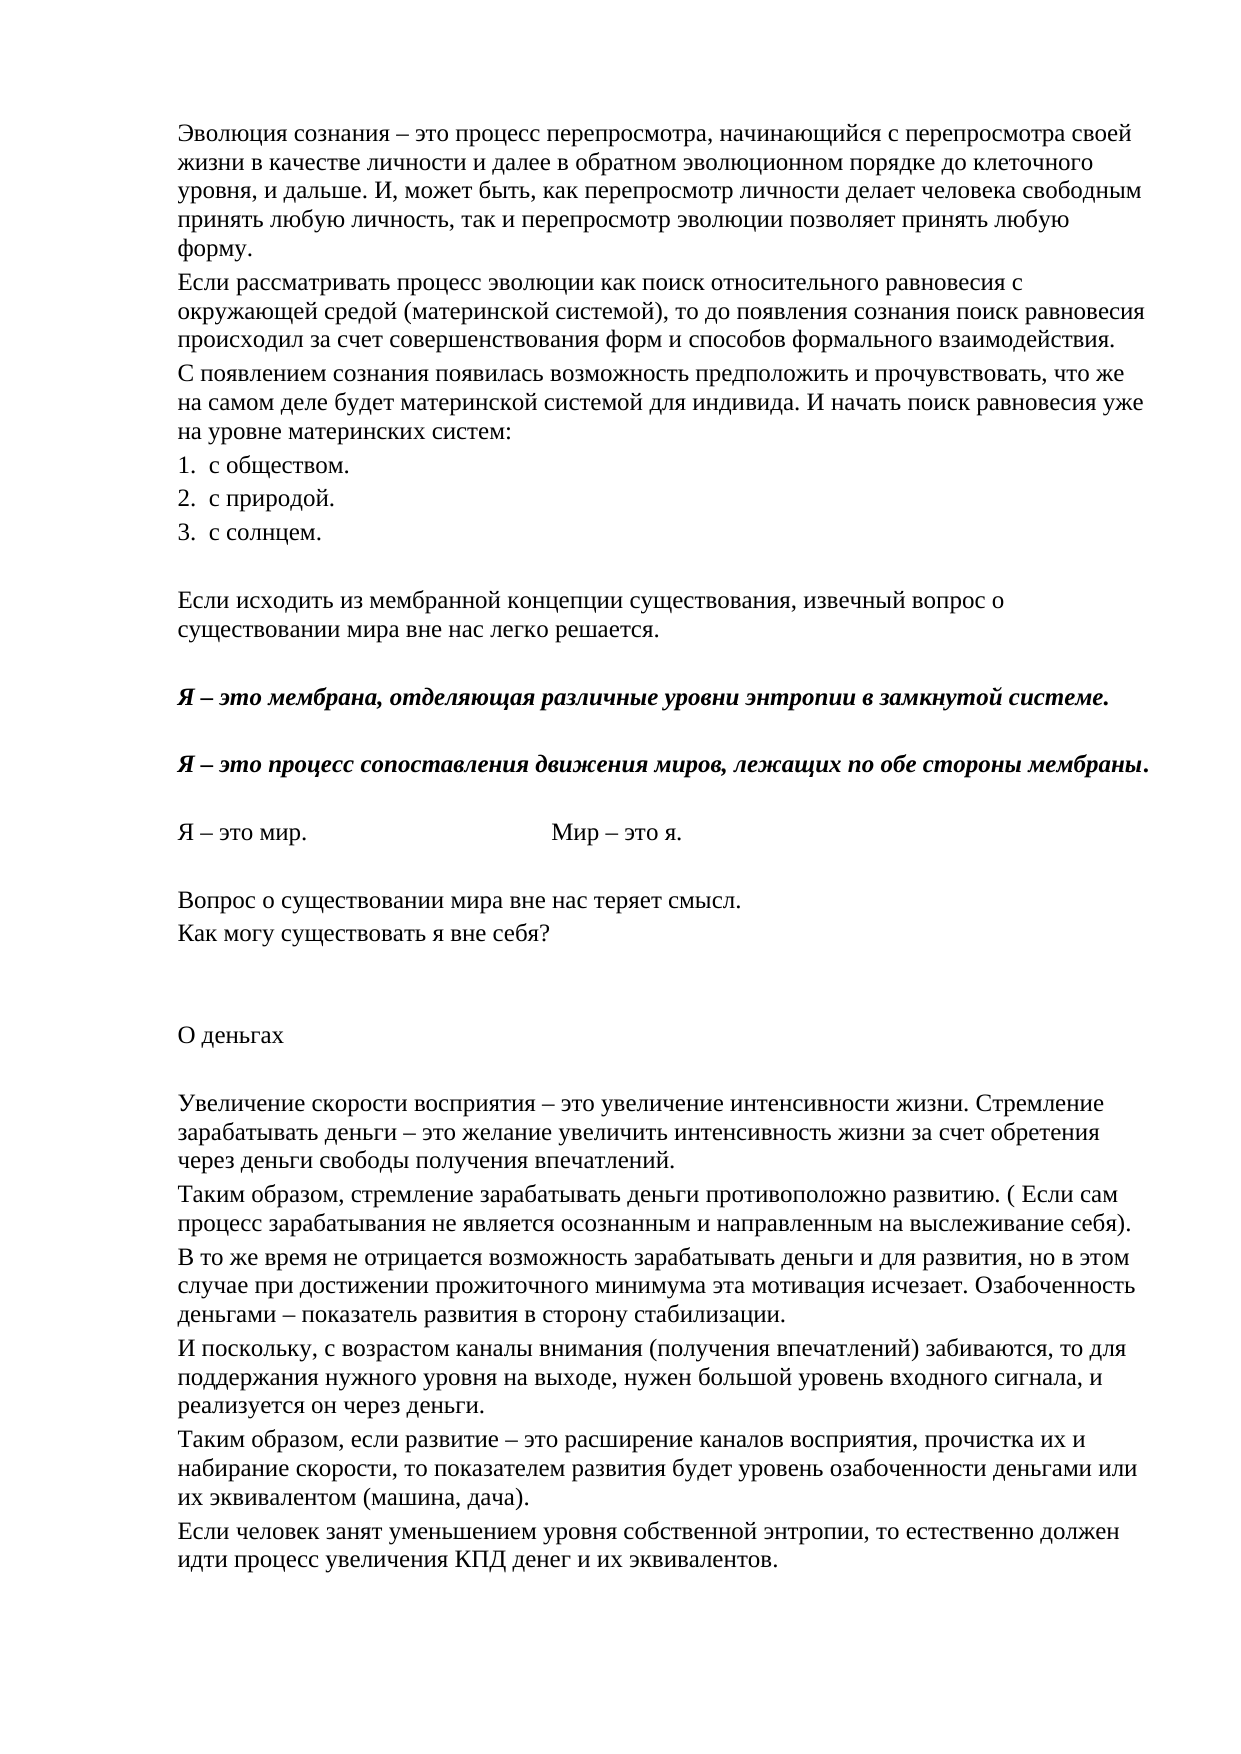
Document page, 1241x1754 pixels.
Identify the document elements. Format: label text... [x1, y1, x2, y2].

text Если исходить из мембранной концепции существования, извечный вопрос о существовании мира вне нас легко решается. [177, 585, 1152, 643]
text О деньгах [177, 1020, 1152, 1049]
text Таким образом, стремление зарабатывать деньги противоположно развитию. ( Если сам процесс зарабатывания не является осознанным и направленным на выслеживание себя). [177, 1179, 1152, 1237]
text Я – это процесс сопоставления движения миров, лежащих по обе стороны мембраны. [177, 749, 1152, 778]
text Таким образом, если развитие – это расширение каналов восприятия, прочистка их и набирание скорости, то показателем развития будет уровень озабоченности деньгами или их эквивалентом (машина, дача). [177, 1424, 1152, 1511]
text Если рассматривать процесс эволюции как поиск относительного равновесия с окружающей средой (материнской системой), то до появления сознания поиск равновесия происходил за счет совершенствования форм и способов формального взаимодействия. [177, 267, 1152, 353]
text Вопрос о существовании мира вне нас теряет смысл. [177, 885, 1152, 913]
text 2. с природой. [177, 483, 1152, 512]
text Увеличение скорости восприятия – это увеличение интенсивности жизни. Стремление зарабатывать деньги – это желание увеличить интенсивность жизни за счет обретения через деньги свободы получения впечатлений. [177, 1088, 1152, 1174]
text 1. с обществом. [177, 450, 1152, 478]
text Я – это мир. Мир – это я. [177, 817, 1152, 846]
text Как могу существовать я вне себя? [177, 918, 1152, 947]
text Я – это мембрана, отделяющая различные уровни энтропии в замкнутой системе. [177, 682, 1152, 710]
text Эволюция сознания – это процесс перепросмотра, начинающийся с перепросмотра своей жизни в качестве личности и далее в обратном эволюционном порядке до клеточного уровня, и дальше. И, может быть, как перепросмотр личности делает человека свободным принять любую личность, так и перепросмотр эволюции позволяет принять любую форму. [177, 118, 1152, 262]
text В то же время не отрицается возможность зарабатывать деньги и для развития, но в этом случае при достижении прожиточного минимума эта мотивация исчезает. Озабоченность деньгами – показатель развития в сторону стабилизации. [177, 1242, 1152, 1328]
text И поскольку, с возрастом каналы внимания (получения впечатлений) забиваются, то для поддержания нужного уровня на выходе, нужен большой уровень входного сигнала, и реализуется он через деньги. [177, 1333, 1152, 1419]
text 3. с солнцем. [177, 517, 1152, 546]
text С появлением сознания появилась возможность предположить и прочувствовать, что же на самом деле будет материнской системой для индивида. И начать поиск равновесия уже на уровне материнских систем: [177, 358, 1152, 444]
text Если человек занят уменьшением уровня собственной энтропии, то естественно должен идти процесс увеличения КПД денег и их эквивалентов. [177, 1516, 1152, 1573]
